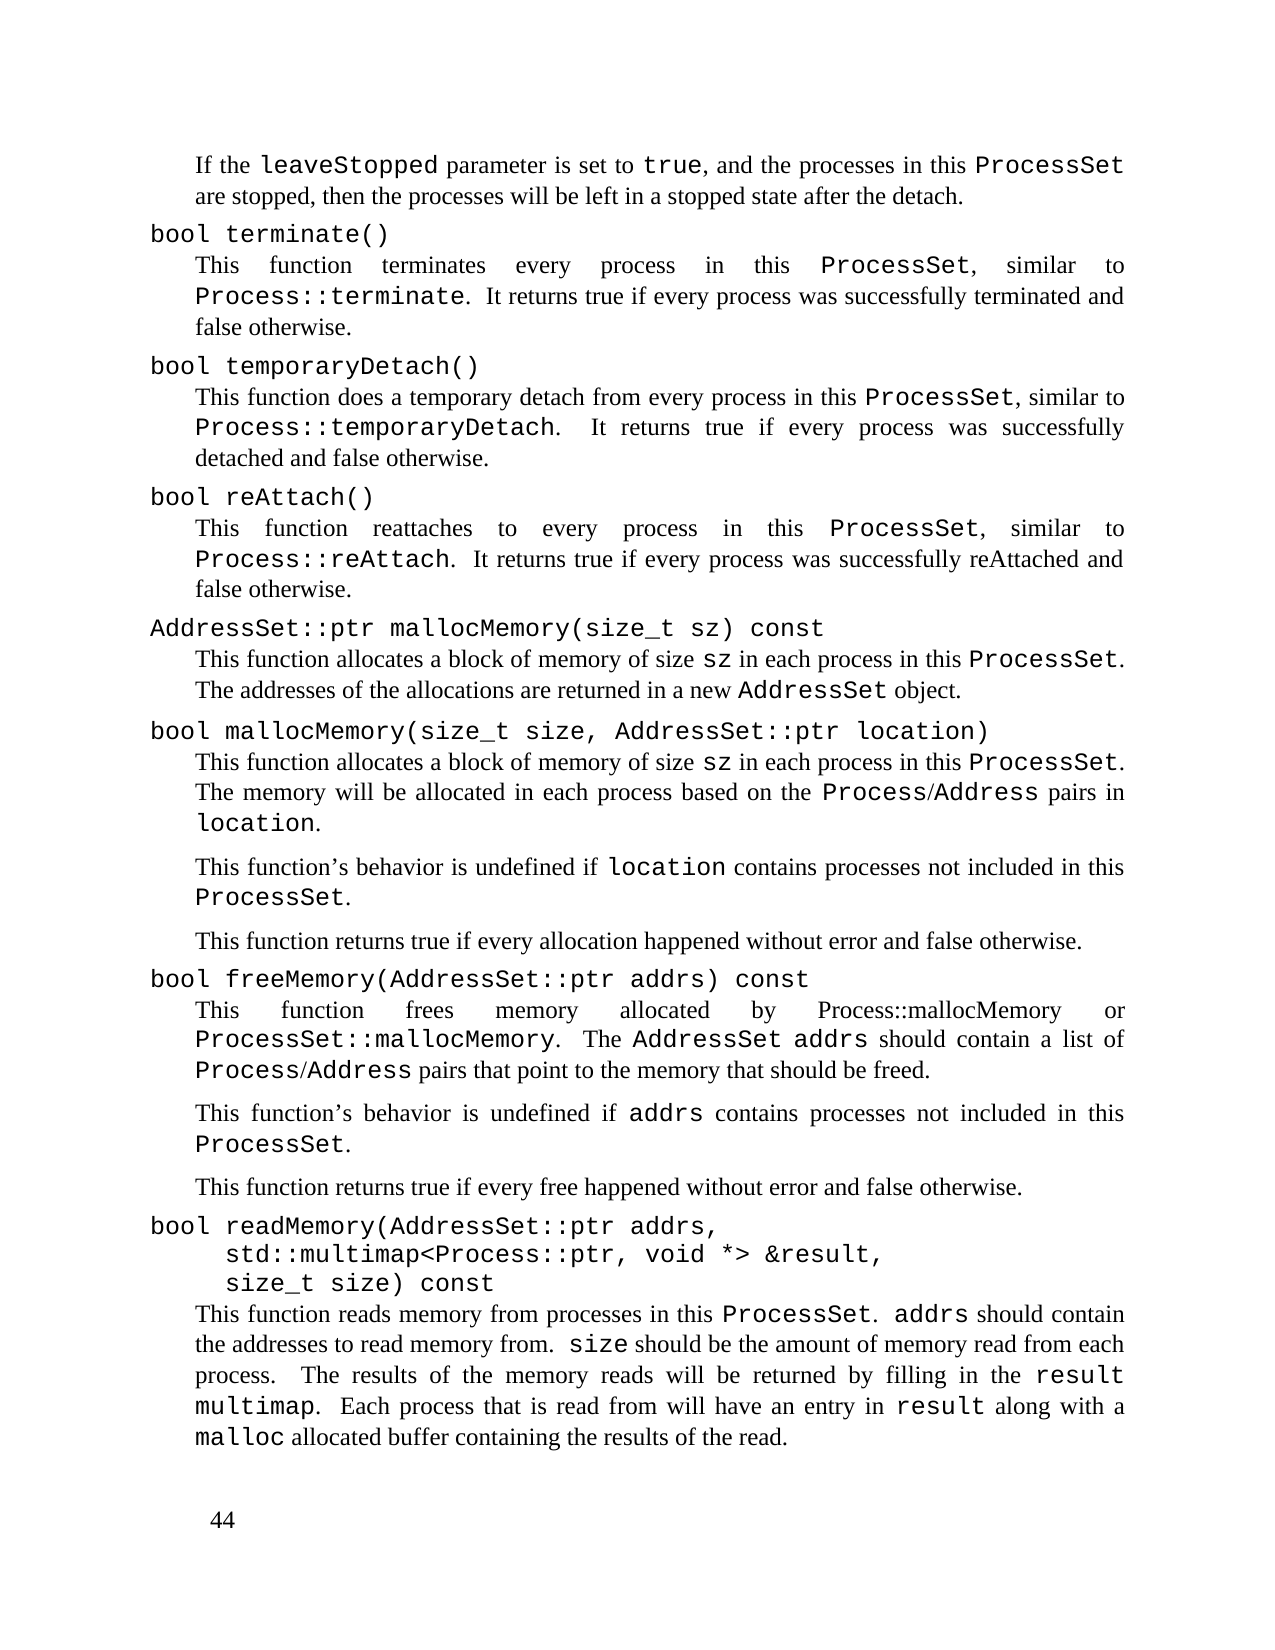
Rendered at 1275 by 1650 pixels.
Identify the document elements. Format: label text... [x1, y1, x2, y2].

text This function returns true if every free happened without error and false otherwise. [195, 1172, 1125, 1201]
text If the leaveStopped parameter is set to true, and the processes in this ProcessSet are stopped, then the processes will be left in a stopped state after the detach. [195, 150, 1125, 209]
text This function reattaches to every process in this ProcessSet, similar to Process::reAttach. It returns true if every process was successfully reAttached and false otherwise. [195, 513, 1125, 603]
text bool reAttach() [150, 484, 1125, 513]
text bool mallocMemory(size_t size, AddressSet::ptr location) [150, 718, 1125, 747]
text bool freeMemory(AddressSet::ptr addrs) const [150, 967, 1125, 995]
text bool terminate() [150, 222, 1125, 250]
text This function allocates a block of memory of size sz in each process in this ProcessSet. The addresses of the allocations are returned in a new AddressSet object. [195, 644, 1125, 706]
text This function returns true if every allocation happened without error and false otherwise. [195, 926, 1125, 954]
text bool readMemory(AddressSet::ptr addrs, std::multimap<Process::ptr, void *> &result, [150, 1214, 1125, 1270]
text AddressSet::ptr mallocMemory(size_t sz) const [150, 616, 1125, 644]
text This function allocates a block of memory of size sz in each process in this ProcessSet. The memory will be allocated in each process based on the Process/Address pairs in location. [195, 747, 1125, 839]
text This function terminates every process in this ProcessSet, similar to Process::terminate. It returns true if every process was successfully terminated and false otherwise. [195, 250, 1125, 341]
text bool temporaryDetach() [150, 353, 1125, 382]
text This function reads memory from processes in this ProcessSet. addrs should contain the addresses to read memory from. size should be the amount of memory read from each process. The results of the memory reads will be returned by filling in the result multimap. Each process that is read from will have an entry in result along with a malloc allocated buffer containing the results of the read. [195, 1299, 1125, 1453]
text This function’s behavior is undefined if location contains processes not included in this ProcessSet. [195, 852, 1125, 913]
text size_t size) const [150, 1270, 1125, 1299]
text This function does a temporary detach from every process in this ProcessSet, similar to Process::temporaryDetach. It returns true if every process was successfully detached and false otherwise. [195, 382, 1125, 472]
text This function’s behavior is undefined if addrs contains processes not included in this ProcessSet. [195, 1098, 1125, 1160]
text This function frees memory allocated by Process::mallocMemory or ProcessSet::mallocMemory. The AddressSet addrs should contain a list of Process/Address pairs that point to the memory that should be freed. [195, 995, 1125, 1086]
